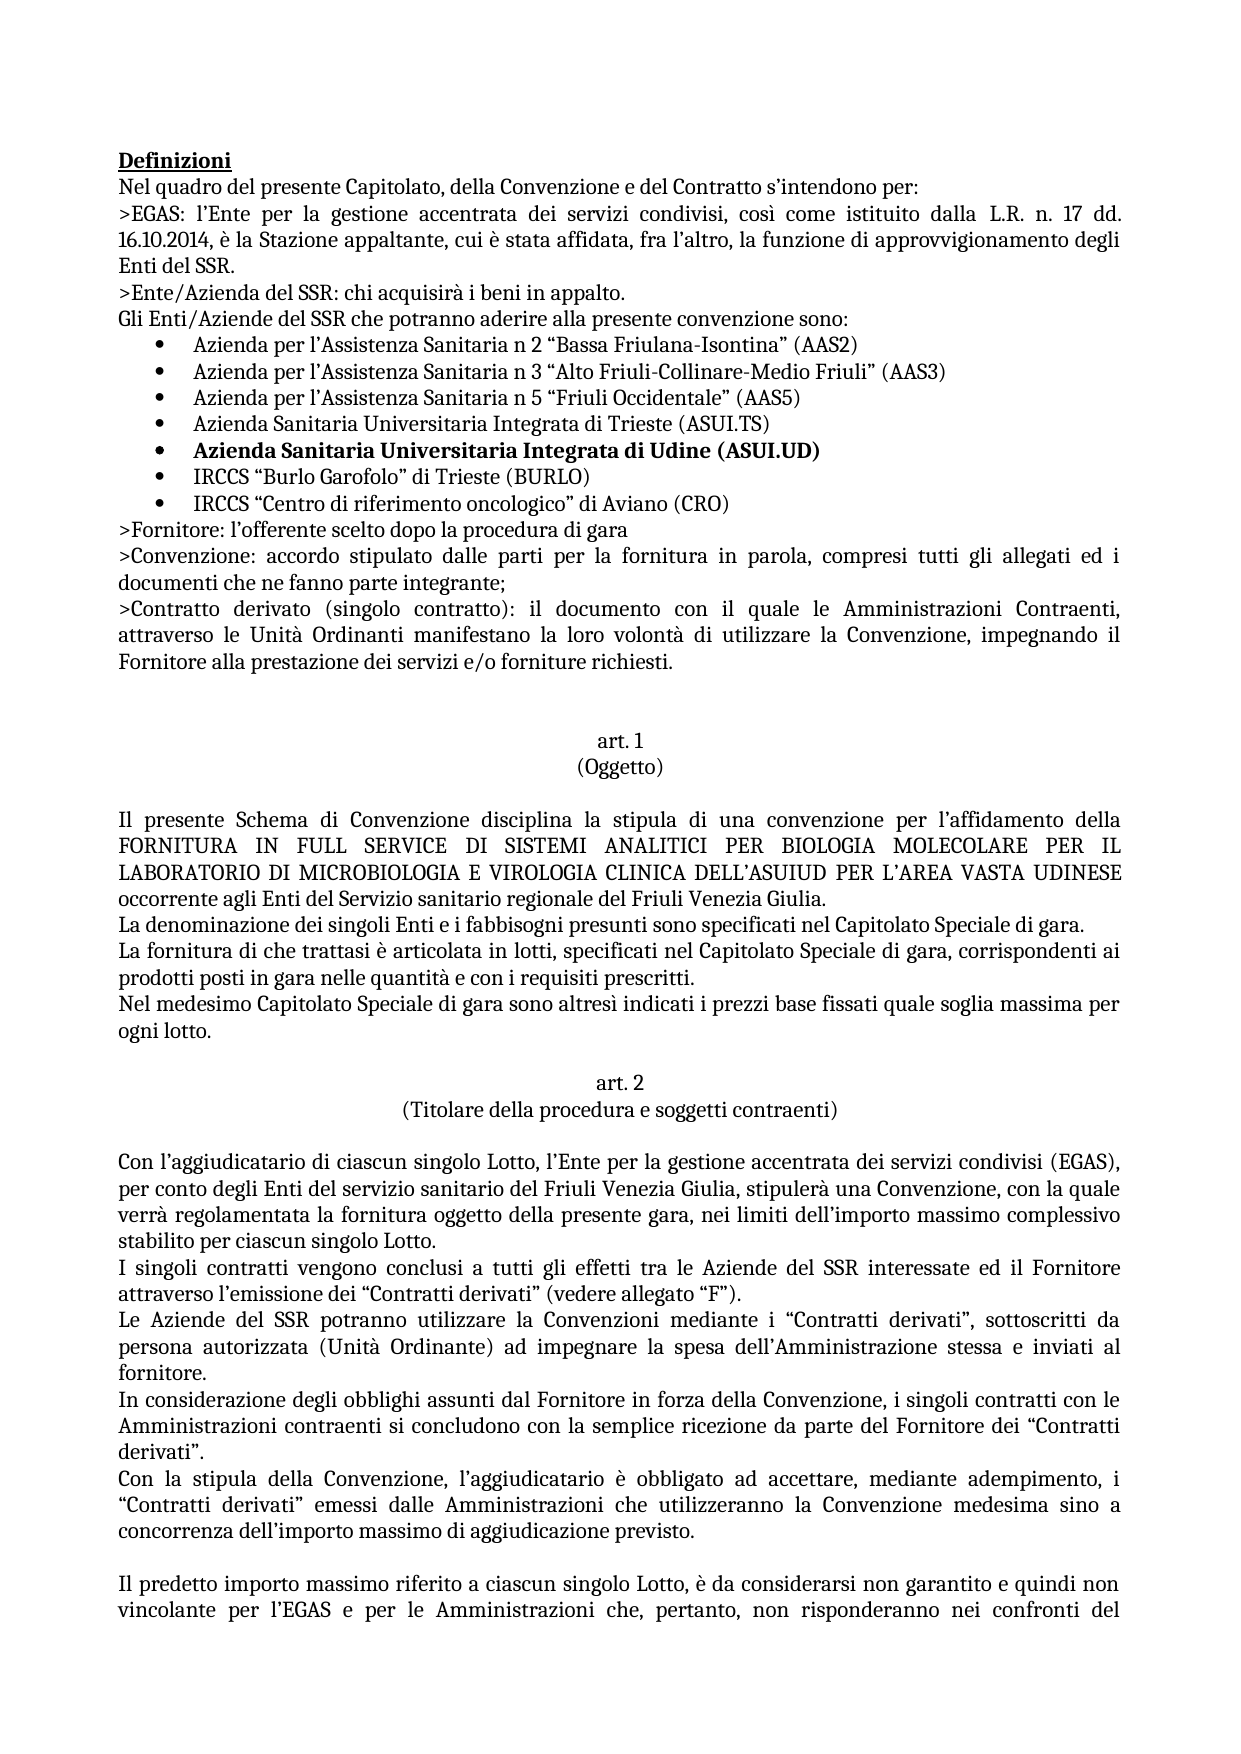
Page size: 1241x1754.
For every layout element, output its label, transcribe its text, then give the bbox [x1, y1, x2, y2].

list Azienda per l’Assistenza Sanitaria n 5 “Friuli Occidentale” (AAS5) [156, 385, 1122, 411]
text (Oggetto) [118, 754, 1122, 780]
list Azienda Sanitaria Universitaria Integrata di Trieste (ASUI.TS) [156, 411, 1122, 438]
text >Contratto derivato (singolo contratto): il documento con il quale le Amministrazioni Contraenti, attraverso le Unità Ordinanti manifestano la loro volontà di utilizzare la Convenzione, impegnando il Fornitore alla prestazione dei servizi e/o forniture richiesti. [118, 596, 1122, 675]
text >Fornitore: l’offerente scelto dopo la procedura di gara [118, 517, 1122, 543]
text >Ente/Azienda del SSR: chi acquisirà i beni in appalto. [118, 279, 1122, 306]
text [118, 1571, 1122, 1623]
list Azienda per l’Assistenza Sanitaria n 2 “Bassa Friulana-Isontina” (AAS2) [156, 332, 1122, 358]
list Azienda per l’Assistenza Sanitaria n 3 “Alto Friuli-Collinare-Medio Friuli” (AAS3) [156, 358, 1122, 385]
text Gli Enti/Aziende del SSR che potranno aderire alla presente convenzione sono: [118, 306, 1122, 332]
text Definizioni [118, 148, 1122, 174]
list IRCCS “Centro di riferimento oncologico” di Aviano (CRO) [156, 490, 1122, 517]
list IRCCS “Burlo Garofolo” di Trieste (BURLO) [156, 464, 1122, 490]
text Con la stipula della Convenzione, l’aggiudicatario è obbligato ad accettare, mediante adempimento, i “Contratti derivati” emessi dalle Amministrazioni che utilizzeranno la Convenzione medesima sino a concorrenza dell’importo massimo di aggiudicazione previsto. [118, 1465, 1122, 1544]
text Nel quadro del presente Capitolato, della Convenzione e del Contratto s’intendono per: [118, 174, 1122, 200]
text (Titolare della procedura e soggetti contraenti) [118, 1096, 1122, 1123]
text Il presente Schema di Convenzione disciplina la stipula di una convenzione per l’affidamento della FORNITURA IN FULL SERVICE DI SISTEMI ANALITICI PER BIOLOGIA MOLECOLARE PER IL LABORATORIO DI MICROBIOLOGIA E VIROLOGIA CLINICA DELL’ASUIUD PER L’AREA VASTA UDINESE occorrente agli Enti del Servizio sanitario regionale del Friuli Venezia Giulia. [118, 807, 1122, 912]
text >Convenzione: accordo stipulato dalle parti per la fornitura in parola, compresi tutti gli allegati ed i documenti che ne fanno parte integrante; [118, 543, 1122, 596]
text Nel medesimo Capitolato Speciale di gara sono altresì indicati i prezzi base fissati quale soglia massima per ogni lotto. [118, 991, 1122, 1044]
list Azienda Sanitaria Universitaria Integrata di Udine (ASUI.UD) [156, 438, 1122, 464]
text Le Aziende del SSR potranno utilizzare la Convenzioni mediante i “Contratti derivati”, sottoscritti da persona autorizzata (Unità Ordinante) ad impegnare la spesa dell’Amministrazione stessa e inviati al fornitore. [118, 1307, 1122, 1386]
text >EGAS: l’Ente per la gestione accentrata dei servizi condivisi, così come istituito dalla L.R. n. 17 dd. 16.10.2014, è la Stazione appaltante, cui è stata affidata, fra l’altro, la funzione di approvvigionamento degli Enti del SSR. [118, 200, 1122, 279]
text art. 1 [118, 727, 1122, 754]
text La denominazione dei singoli Enti e i fabbisogni presunti sono specificati nel Capitolato Speciale di gara. [118, 912, 1122, 938]
text art. 2 [118, 1070, 1122, 1096]
text I singoli contratti vengono conclusi a tutti gli effetti tra le Aziende del SSR interessate ed il Fornitore attraverso l’emissione dei “Contratti derivati” (vedere allegato “F”). [118, 1254, 1122, 1307]
text La fornitura di che trattasi è articolata in lotti, specificati nel Capitolato Speciale di gara, corrispondenti ai prodotti posti in gara nelle quantità e con i requisiti prescritti. [118, 938, 1122, 991]
text Con l’aggiudicatario di ciascun singolo Lotto, l’Ente per la gestione accentrata dei servizi condivisi (EGAS), per conto degli Enti del servizio sanitario del Friuli Venezia Giulia, stipulerà una Convenzione, con la quale verrà regolamentata la fornitura oggetto della presente gara, nei limiti dell’importo massimo complessivo stabilito per ciascun singolo Lotto. [118, 1149, 1122, 1254]
text In considerazione degli obblighi assunti dal Fornitore in forza della Convenzione, i singoli contratti con le Amministrazioni contraenti si concludono con la semplice ricezione da parte del Fornitore dei “Contratti derivati”. [118, 1386, 1122, 1465]
